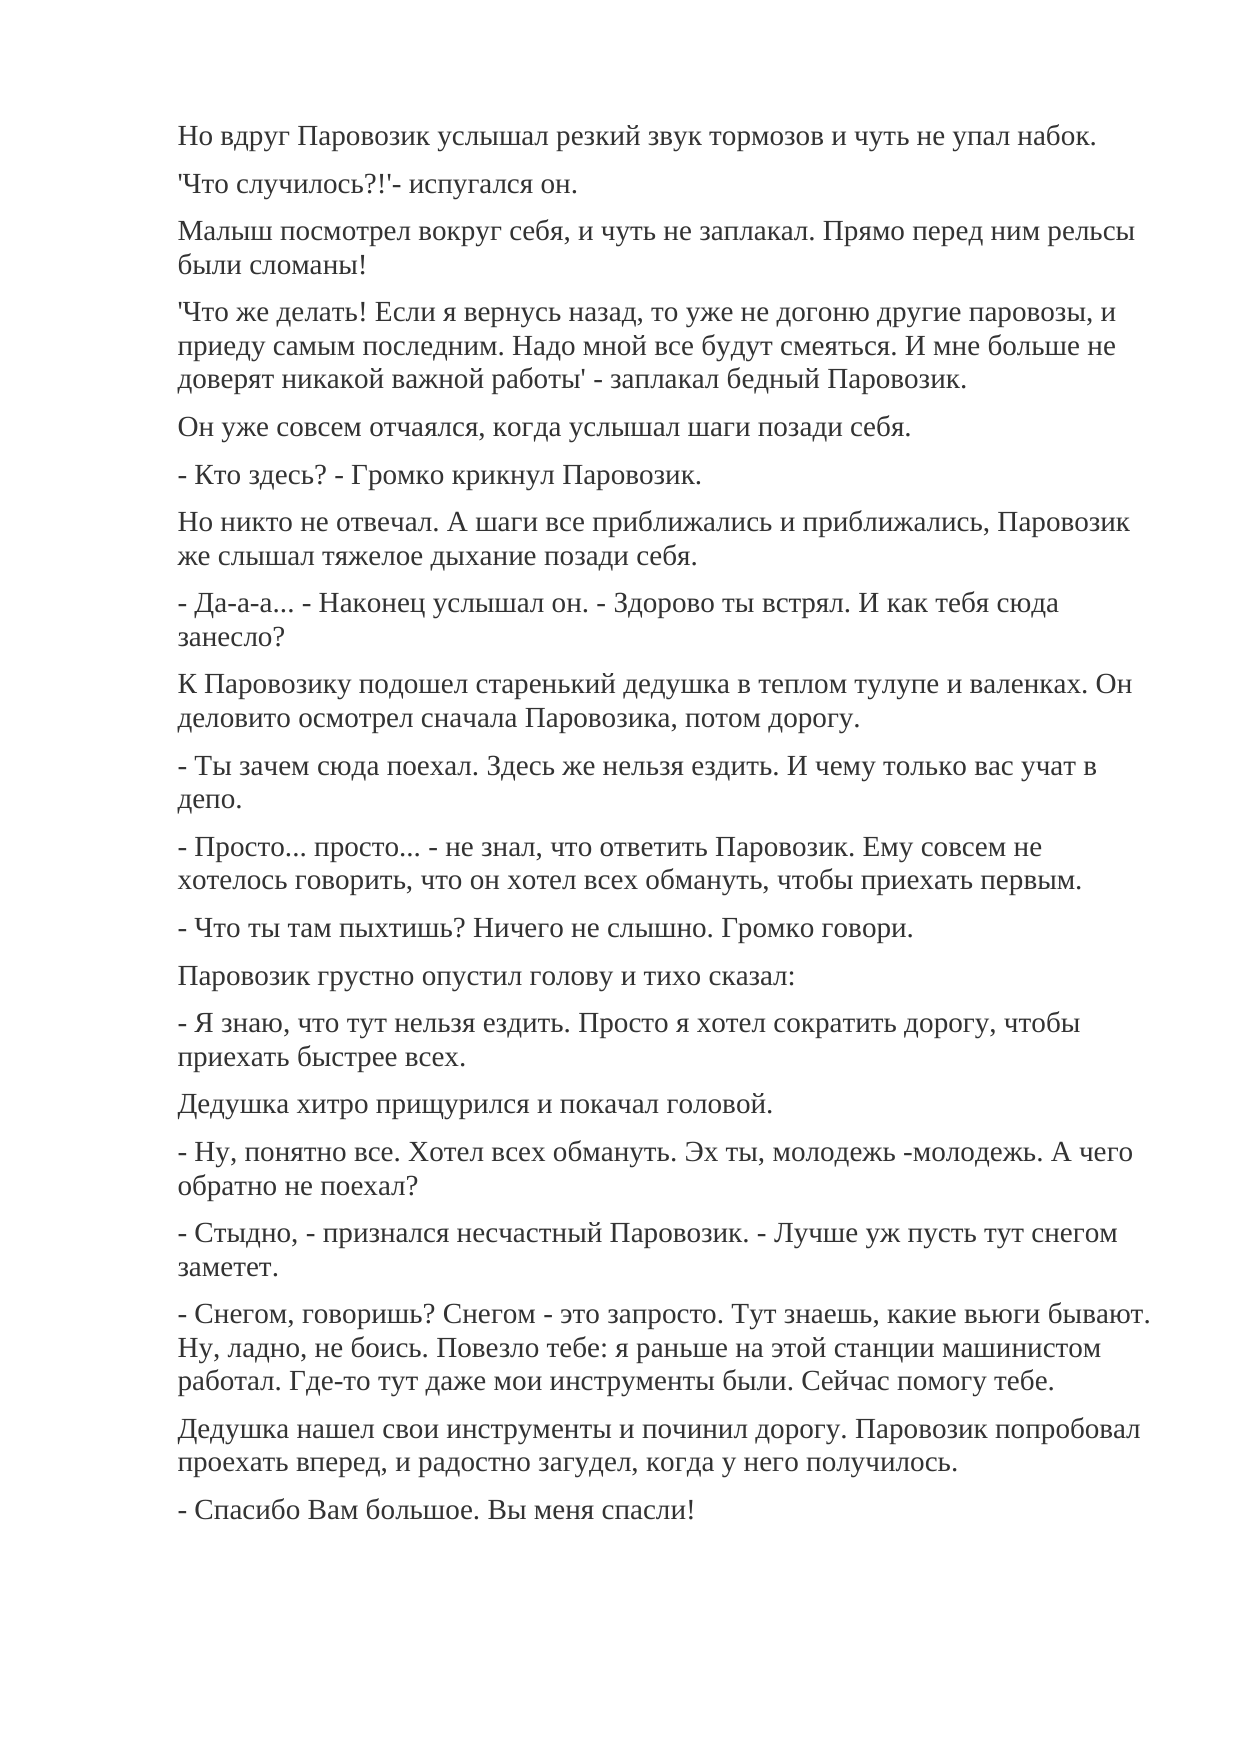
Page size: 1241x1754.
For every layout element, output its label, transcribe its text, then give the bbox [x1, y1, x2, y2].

text - Да-а-а... - Наконец услышал он. - Здорово ты встрял. И как тебя сюда занесло? [177, 586, 1152, 653]
text - Стыдно, - признался несчастный Паровозик. - Лучше уж пусть тут снегом заметет. [177, 1215, 1152, 1282]
text - Что ты там пыхтишь? Ничего не слышно. Громко говори. [177, 910, 1152, 944]
text Паровозик грустно опустил голову и тихо сказал: [177, 958, 1152, 991]
text - Просто... просто... - не знал, что ответить Паровозик. Ему совсем не хотелось говорить, что он хотел всех обмануть, чтобы приехать первым. [177, 829, 1152, 896]
text 'Что случилось?!'- испугался он. [177, 166, 1152, 199]
text Он уже совсем отчаялся, когда услышал шаги позади себя. [177, 409, 1152, 443]
text - Ну, понятно все. Хотел всех обмануть. Эх ты, молодежь -молодежь. А чего обратно не поехал? [177, 1134, 1152, 1201]
text - Я знаю, что тут нельзя ездить. Просто я хотел сократить дорогу, чтобы приехать быстрее всех. [177, 1005, 1152, 1072]
text 'Что же делать! Если я вернусь назад, то уже не догоню другие паровозы, и приеду самым последним. Надо мной все будут смеяться. И мне больше не доверят никакой важной работы' - заплакал бедный Паровозик. [177, 294, 1152, 395]
text - Спасибо Вам большое. Вы меня спасли! [177, 1492, 1152, 1526]
text Но вдруг Паровозик услышал резкий звук тормозов и чуть не упал набок. [177, 118, 1152, 152]
text Дедушка хитро прищурился и покачал головой. [177, 1086, 1152, 1120]
text - Кто здесь? - Громко крикнул Паровозик. [177, 457, 1152, 490]
text - Ты зачем сюда поехал. Здесь же нельзя ездить. И чему только вас учат в депо. [177, 748, 1152, 815]
text Малыш посмотрел вокруг себя, и чуть не заплакал. Прямо перед ним рельсы были сломаны! [177, 213, 1152, 280]
text Но никто не отвечал. А шаги все приближались и приближались, Паровозик же слышал тяжелое дыхание позади себя. [177, 504, 1152, 571]
text - Снегом, говоришь? Снегом - это запросто. Тут знаешь, какие вьюги бывают. Ну, ладно, не боись. Повезло тебе: я раньше на этой станции машинистом работал. Где-то тут даже мои инструменты были. Сейчас помогу тебе. [177, 1296, 1152, 1397]
text К Паровозику подошел старенький дедушка в теплом тулупе и валенках. Он деловито осмотрел сначала Паровозика, потом дорогу. [177, 667, 1152, 734]
text Дедушка нашел свои инструменты и починил дорогу. Паровозик попробовал проехать вперед, и радостно загудел, когда у него получилось. [177, 1411, 1152, 1478]
